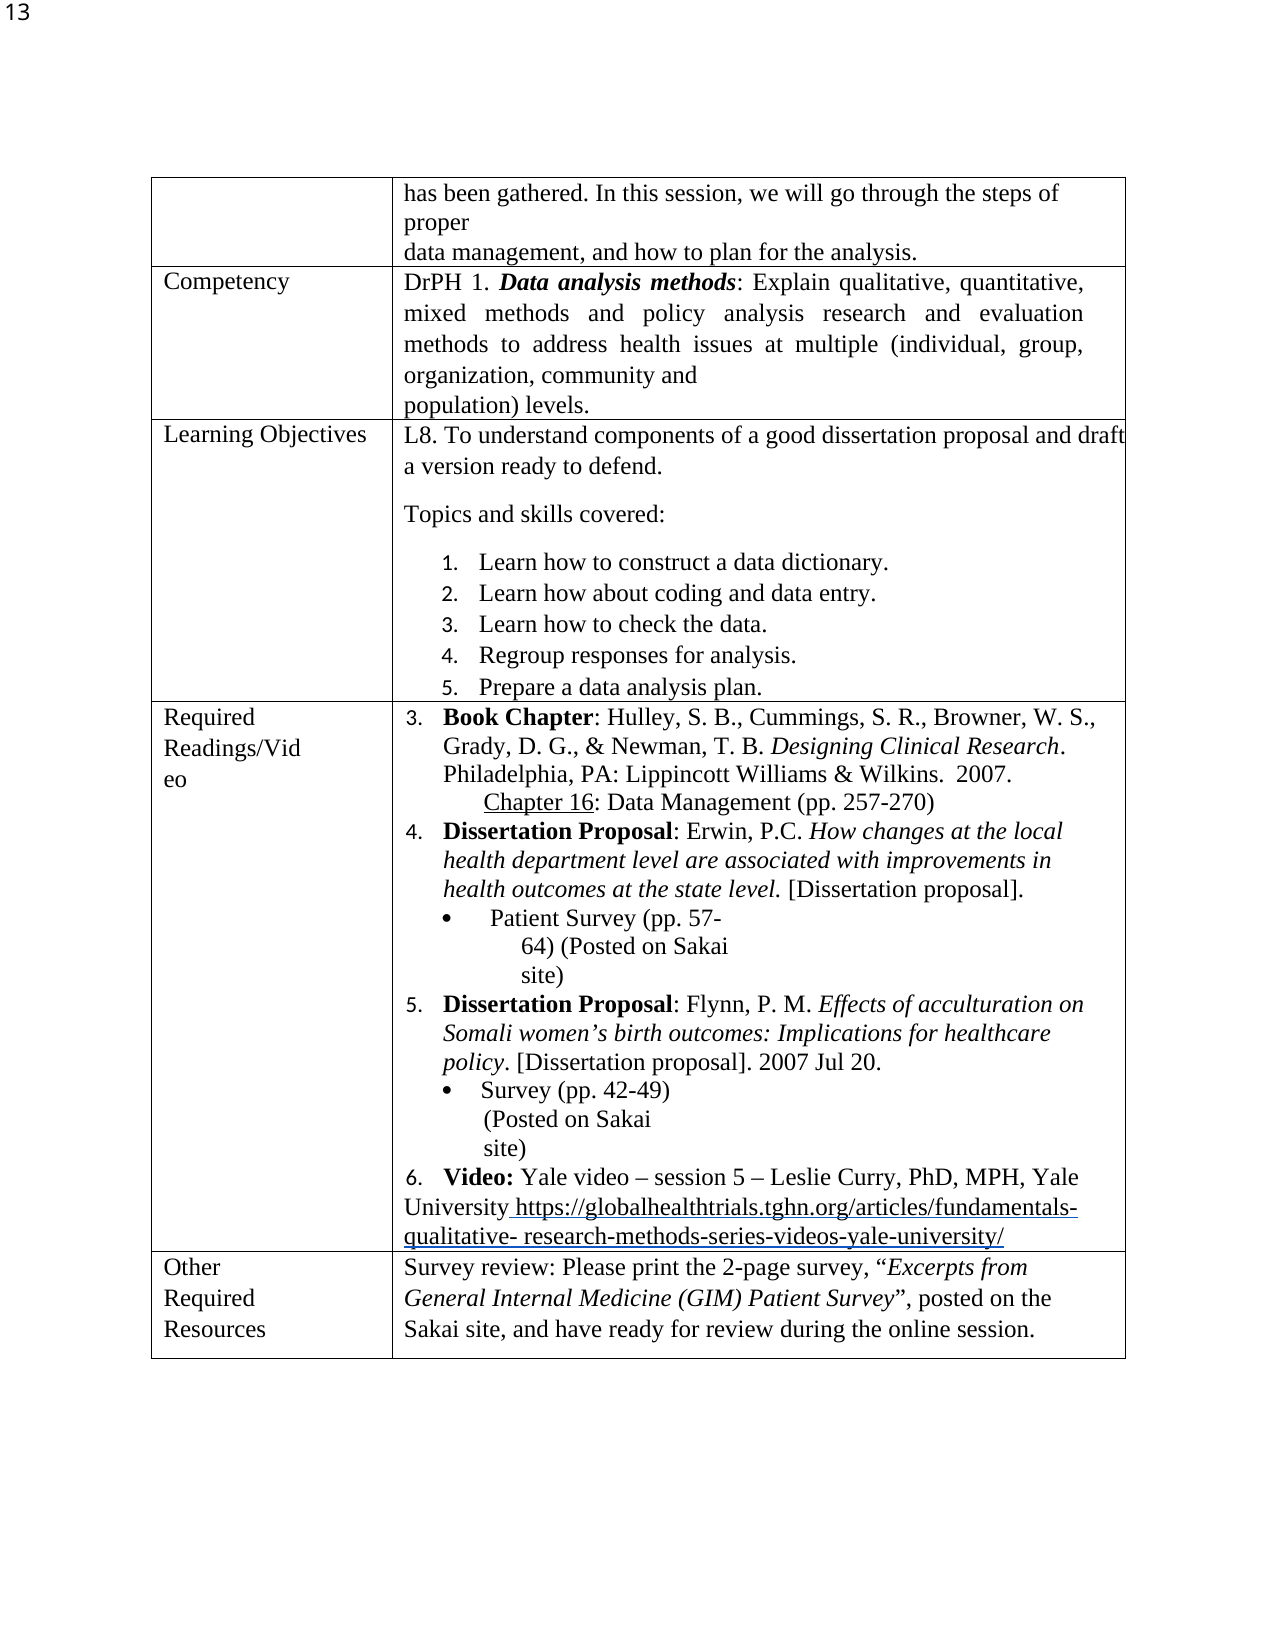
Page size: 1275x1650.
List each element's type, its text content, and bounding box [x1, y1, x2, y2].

table_cell DrPH 1. Data analysis methods: Explain qualitative, quantitative, mixed methods and policy analysis research and evaluation methods to address health issues at multiple (individual, group, organization, community and population) levels. [393, 267, 1125, 419]
table_header has been gathered. In this session, we will go through the steps of proper data management, and how to plan for the analysis. [393, 178, 1125, 266]
table_cell Learning Objectives [152, 420, 392, 701]
table_cell Required Readings/Video [152, 702, 392, 1251]
table_cell Other Required Resources [152, 1252, 392, 1358]
table_cell L8. To understand components of a good dissertation proposal and draft a version ready to defend. Topics and skills covered: Learn how to construct a data dictionary. Learn how about coding and data entry. Learn how to check the data. Regroup responses for analysis. Prepare a data analysis plan. [393, 420, 1125, 701]
table_cell Competency [152, 267, 392, 419]
table_header [152, 178, 392, 266]
table_cell Survey review: Please print the 2-page survey, “Excerpts from General Internal Medicine (GIM) Patient Survey”, posted on the Sakai site, and have ready for review during the online session. [393, 1252, 1125, 1358]
table_cell Book Chapter: Hulley, S. B., Cummings, S. R., Browner, W. S., Grady, D. G., & Newman, T. B. Designing Clinical Research. Philadelphia, PA: Lippincott Williams & Wilkins. 2007. Chapter 16: Data Management (pp. 257-270) Dissertation Proposal: Erwin, P.C. How changes at the local health department level are associated with improvements in health outcomes at the state level. [Dissertation proposal]. Patient Survey (pp. 57-64) (Posted on Sakai site) Dissertation Proposal: Flynn, P. M. Effects of acculturation on Somali women’s birth outcomes: Implications for healthcare policy. [Dissertation proposal]. 2007 Jul 20. Survey (pp. 42-49) (Posted on Sakai site) Video: Yale video – session 5 – Leslie Curry, PhD, MPH, Yale University https://globalhealthtrials.tghn.org/articles/fundamentals-qualitative- research-methods-series-videos-yale-university/ [393, 702, 1125, 1251]
